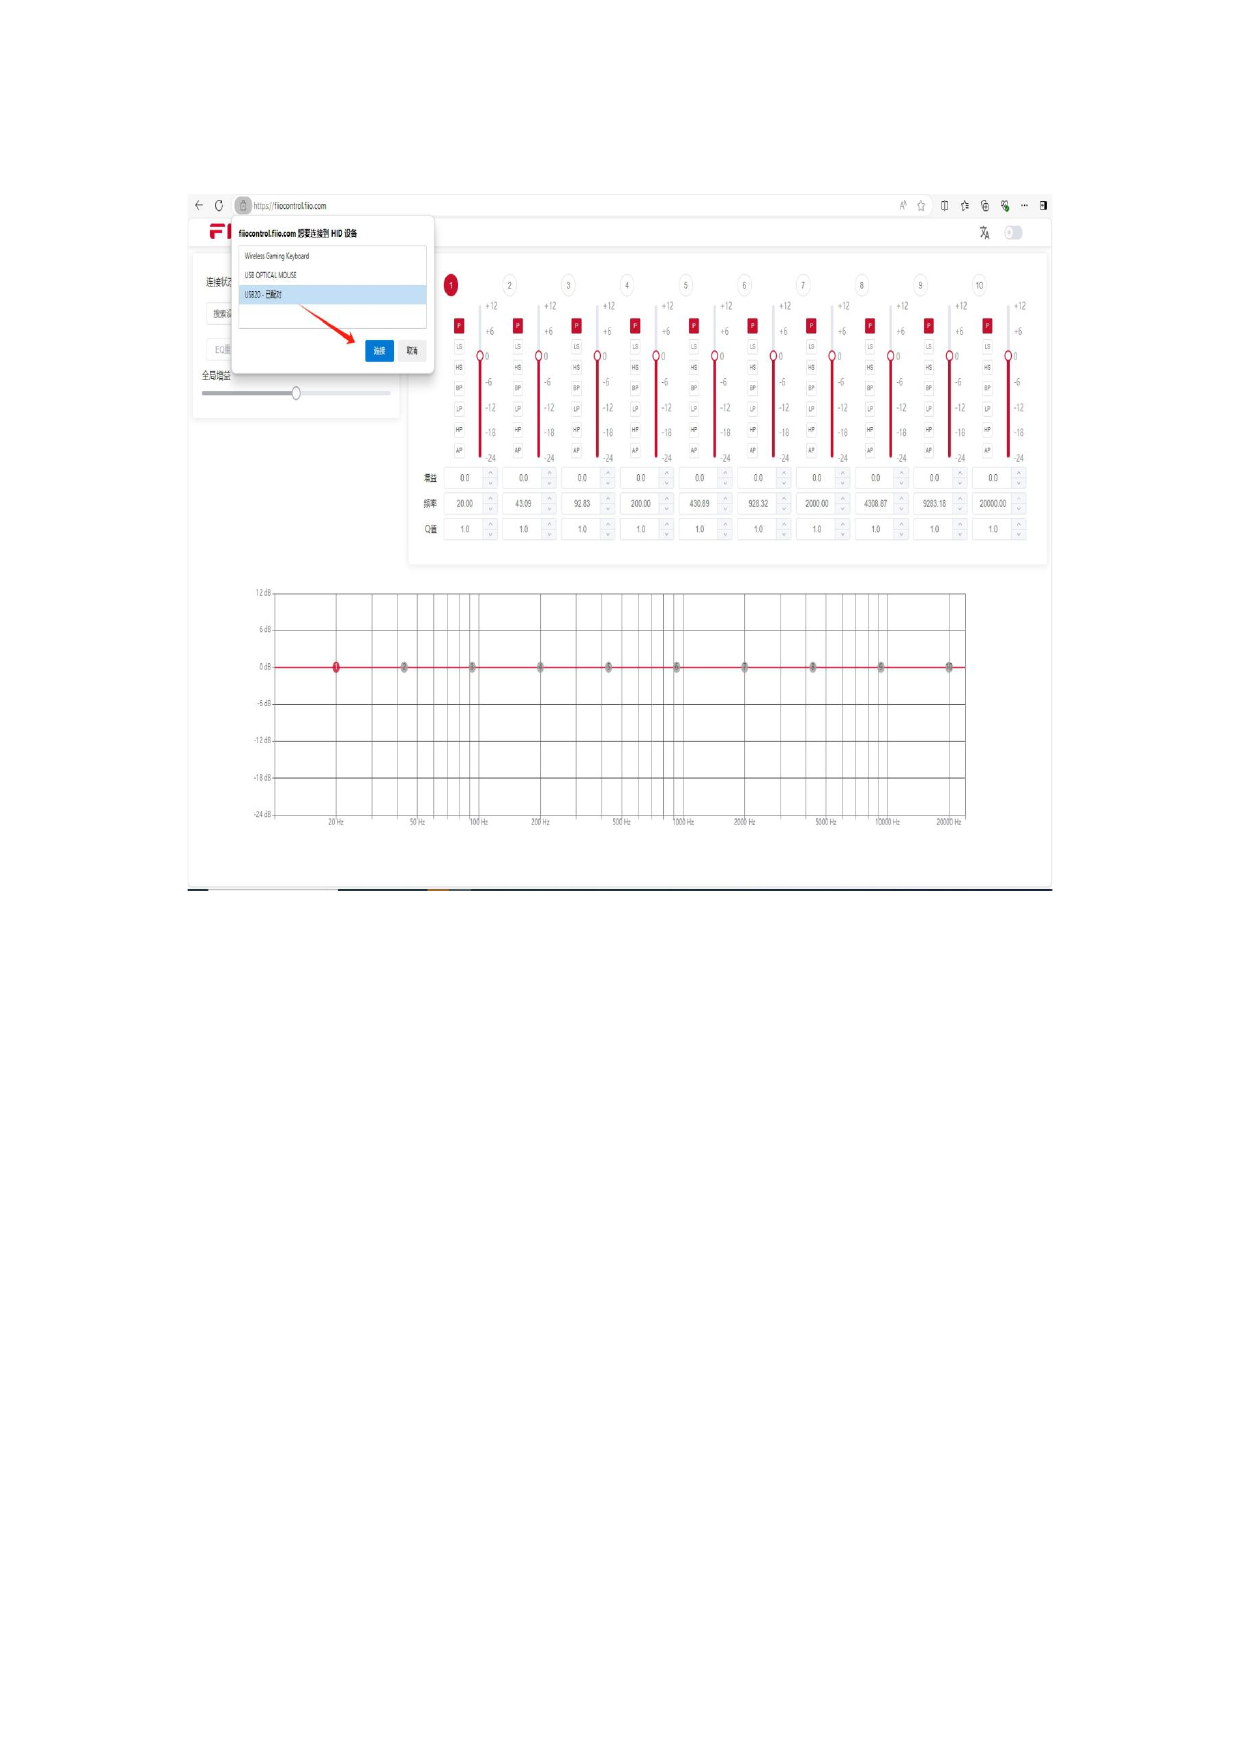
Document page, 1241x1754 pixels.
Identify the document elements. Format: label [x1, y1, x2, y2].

picture [187, 194, 1053, 891]
